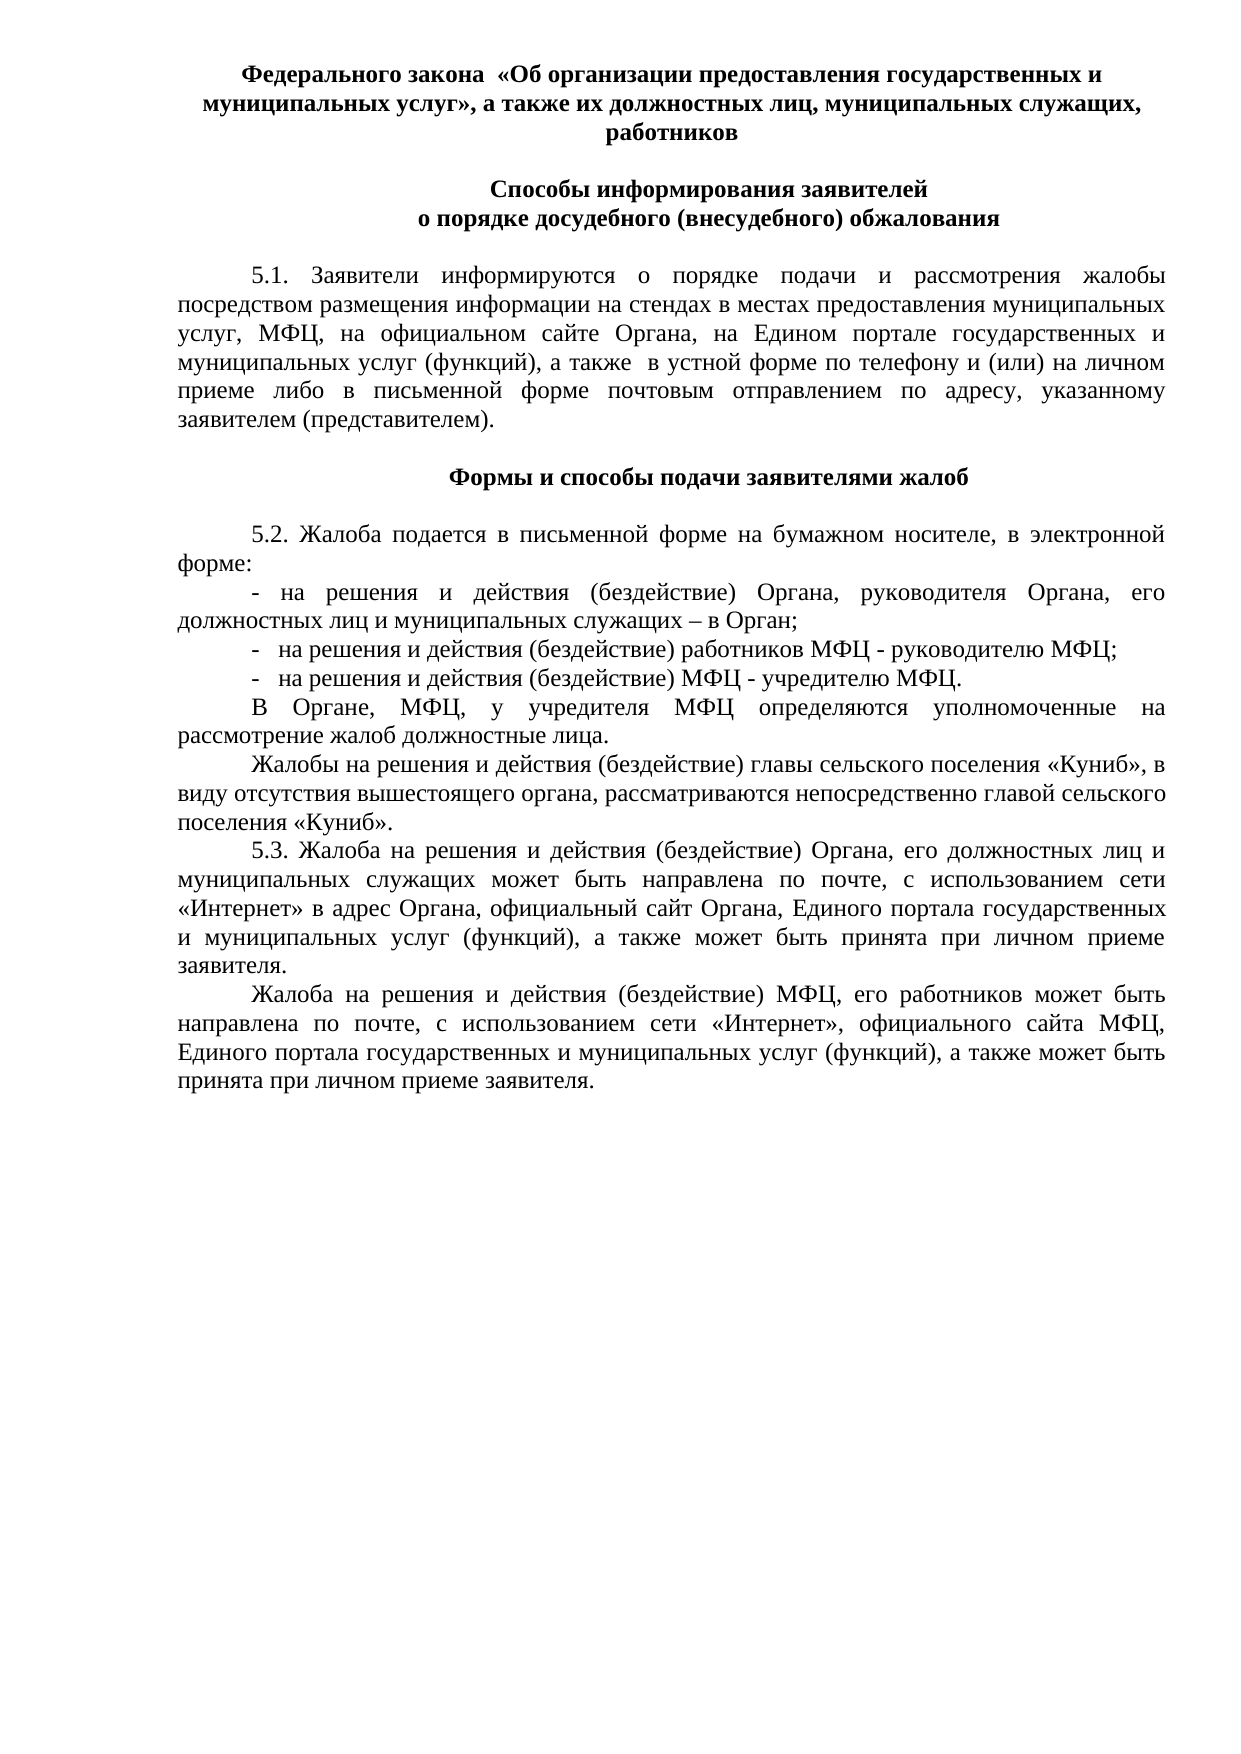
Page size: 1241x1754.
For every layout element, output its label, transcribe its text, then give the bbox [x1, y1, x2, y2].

text 5.1. Заявители информируются о порядке подачи и рассмотрения жалобы посредством размещения информации на стендах в местах предоставления муниципальных услуг, МФЦ, на официальном сайте Органа, на Едином портале государственных и муниципальных услуг (функций), а также в устной форме по телефону и (или) на личном приеме либо в письменной форме почтовым отправлением по адресу, указанному заявителем (представителем). [177, 260, 1167, 433]
text - на решения и действия (бездействие) работников МФЦ - руководителю МФЦ; [177, 634, 1167, 663]
text Жалоба на решения и действия (бездействие) МФЦ, его работников может быть направлена по почте, с использованием сети «Интернет», официального сайта МФЦ, Единого портала государственных и муниципальных услуг (функций), а также может быть принята при личном приеме заявителя. [177, 979, 1167, 1094]
text - на решения и действия (бездействие) Органа, руководителя Органа, его должностных лиц и муниципальных служащих – в Орган; [177, 577, 1167, 634]
text Способы информирования заявителей [177, 174, 1167, 203]
text Жалобы на решения и действия (бездействие) главы сельского поселения «Куниб», в виду отсутствия вышестоящего органа, рассматриваются непосредственно главой сельского поселения «Куниб». [177, 749, 1167, 835]
text 5.3. Жалоба на решения и действия (бездействие) Органа, его должностных лиц и муниципальных служащих может быть направлена по почте, с использованием сети «Интернет» в адрес Органа, официальный сайт Органа, Единого портала государственных и муниципальных услуг (функций), а также может быть принята при личном приеме заявителя. [177, 835, 1167, 979]
text - на решения и действия (бездействие) МФЦ - учредителю МФЦ. [177, 663, 1167, 692]
text В Органе, МФЦ, у учредителя МФЦ определяются уполномоченные на рассмотрение жалоб должностные лица. [177, 692, 1167, 749]
text 5.2. Жалоба подается в письменной форме на бумажном носителе, в электронной форме: [177, 519, 1167, 577]
text Формы и способы подачи заявителями жалоб [177, 462, 1167, 490]
text о порядке досудебного (внесудебного) обжалования [177, 203, 1167, 232]
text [177, 59, 1167, 145]
